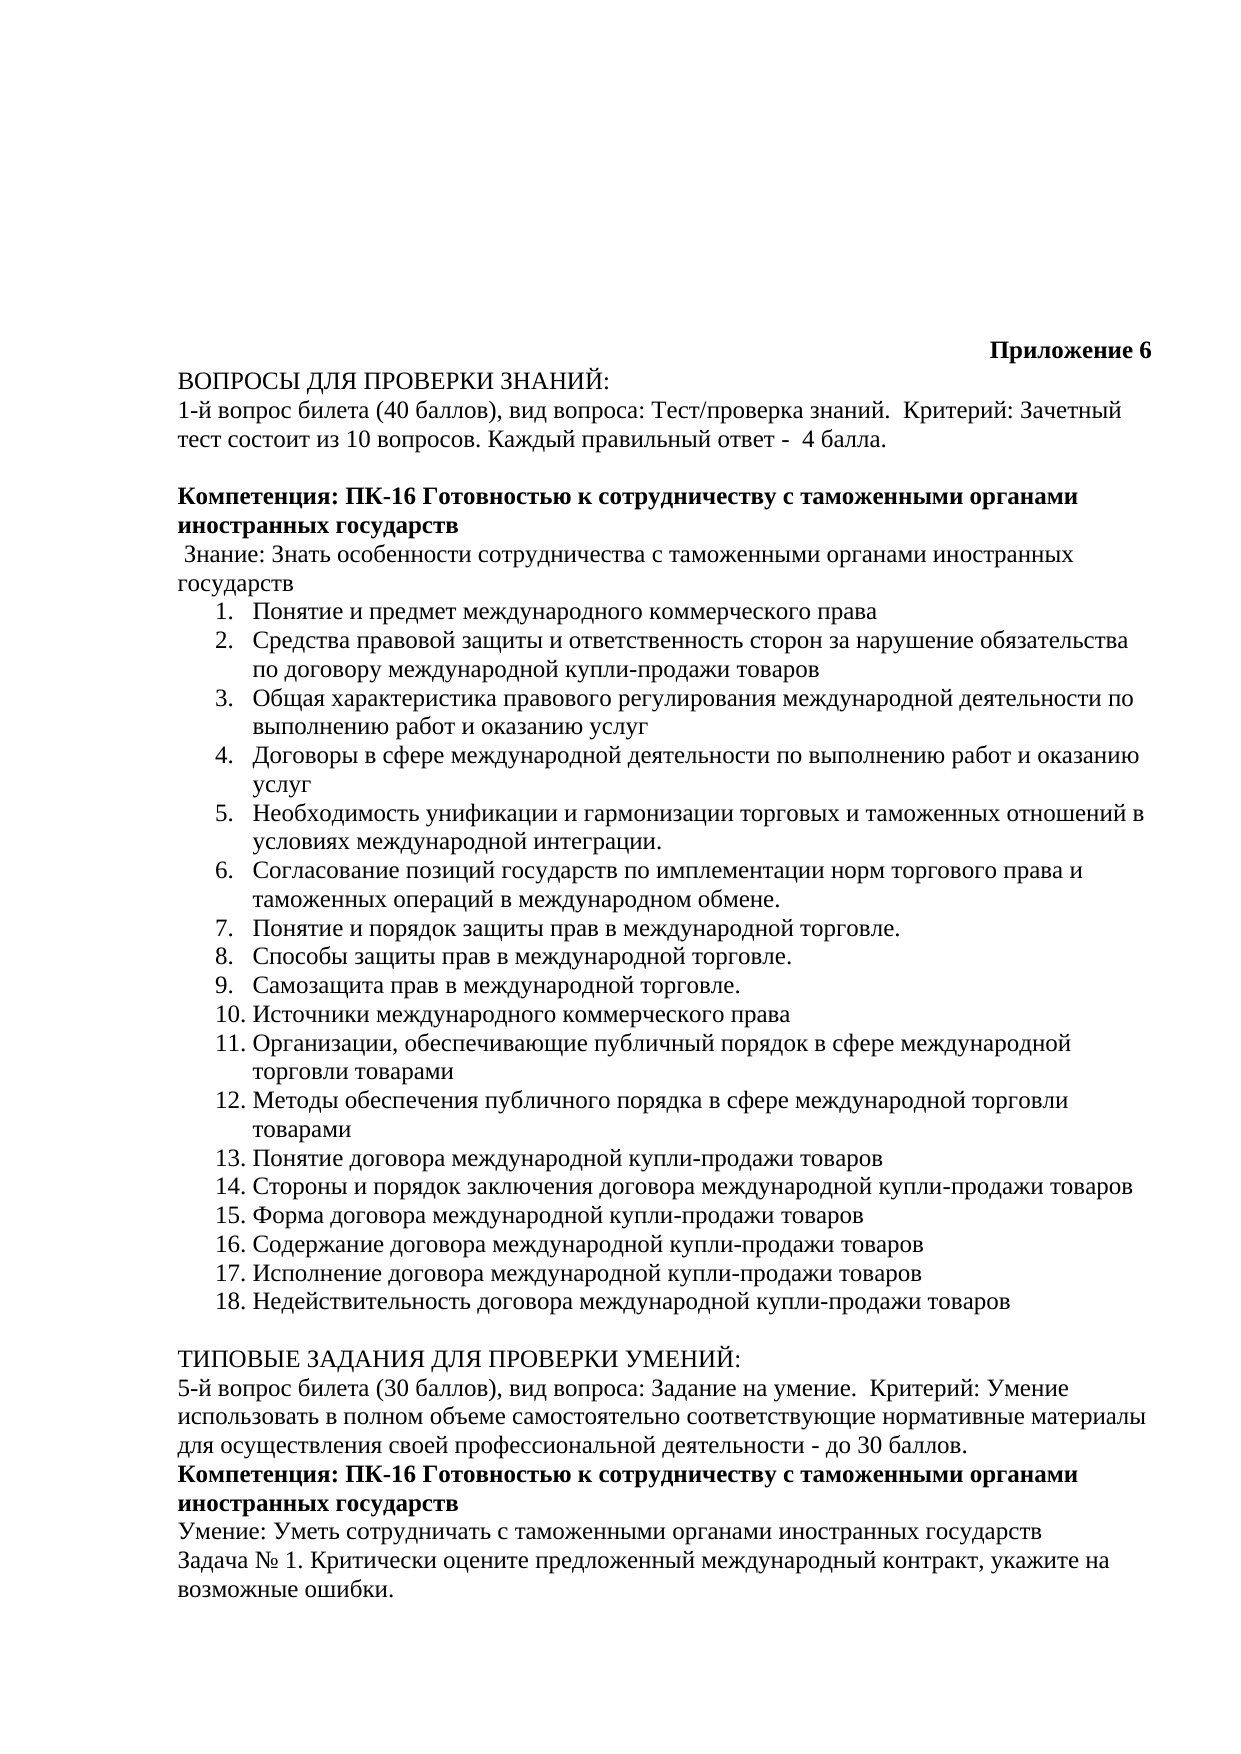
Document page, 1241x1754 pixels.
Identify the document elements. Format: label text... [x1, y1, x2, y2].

list Способы защиты прав в международной торговле. [215, 941, 1152, 970]
list Самозащита прав в международной торговле. [215, 970, 1152, 999]
list Договоры в сфере международной деятельности по выполнению работ и оказанию услуг [215, 740, 1152, 798]
text ТИПОВЫЕ ЗАДАНИЯ ДЛЯ ПРОВЕРКИ УМЕНИЙ: [177, 1344, 1152, 1373]
list Понятие и предмет международного коммерческого права [215, 596, 1152, 625]
list Недействительность договора международной купли-продажи товаров [215, 1286, 1152, 1315]
text 5-й вопрос билета (30 баллов), вид вопроса: Задание на умение. Критерий: Умение использовать в полном объеме самостоятельно соответствующие нормативные материалы для осуществления своей профессиональной деятельности - до 30 баллов. [177, 1373, 1152, 1459]
list Средства правовой защиты и ответственность сторон за нарушение обязательства по договору международной купли-продажи товаров [215, 625, 1152, 683]
list Необходимость унификации и гармонизации торговых и таможенных отношений в условиях международной интеграции. [215, 798, 1152, 855]
text ВОПРОСЫ ДЛЯ ПРОВЕРКИ ЗНАНИЙ: [177, 366, 1152, 395]
text Компетенция: ПК-16 Готовностью к сотрудничеству с таможенными органами иностранных государств [177, 1459, 1152, 1516]
text Знание: Знать особенности сотрудничества с таможенными органами иностранных государств [177, 539, 1152, 596]
list Понятие договора международной купли-продажи товаров [215, 1143, 1152, 1171]
text Умение: Уметь сотрудничать с таможенными органами иностранных государств [177, 1516, 1152, 1545]
list Источники международного коммерческого права [215, 999, 1152, 1028]
list Методы обеспечения публичного порядка в сфере международной торговли товарами [215, 1085, 1152, 1143]
text Приложение 6 [177, 335, 1152, 364]
list Исполнение договора международной купли-продажи товаров [215, 1258, 1152, 1286]
list Общая характеристика правового регулирования международной деятельности по выполнению работ и оказанию услуг [215, 683, 1152, 740]
text Задача № 1. Критически оцените предложенный международный контракт, укажите на возможные ошибки. [177, 1545, 1152, 1603]
list Согласование позиций государств по имплементации норм торгового права и таможенных операций в международном обмене. [215, 855, 1152, 913]
list Форма договора международной купли-продажи товаров [215, 1200, 1152, 1229]
text Компетенция: ПК-16 Готовностью к сотрудничеству с таможенными органами иностранных государств [177, 481, 1152, 539]
list Стороны и порядок заключения договора международной купли-продажи товаров [215, 1171, 1152, 1200]
text 1-й вопрос билета (40 баллов), вид вопроса: Тест/проверка знаний. Критерий: Зачетный тест состоит из 10 вопросов. Каждый правильный ответ - 4 балла. [177, 395, 1152, 453]
list Содержание договора международной купли-продажи товаров [215, 1229, 1152, 1258]
list Понятие и порядок защиты прав в международной торговле. [215, 913, 1152, 941]
list Организации, обеспечивающие публичный порядок в сфере международной торговли товарами [215, 1028, 1152, 1085]
